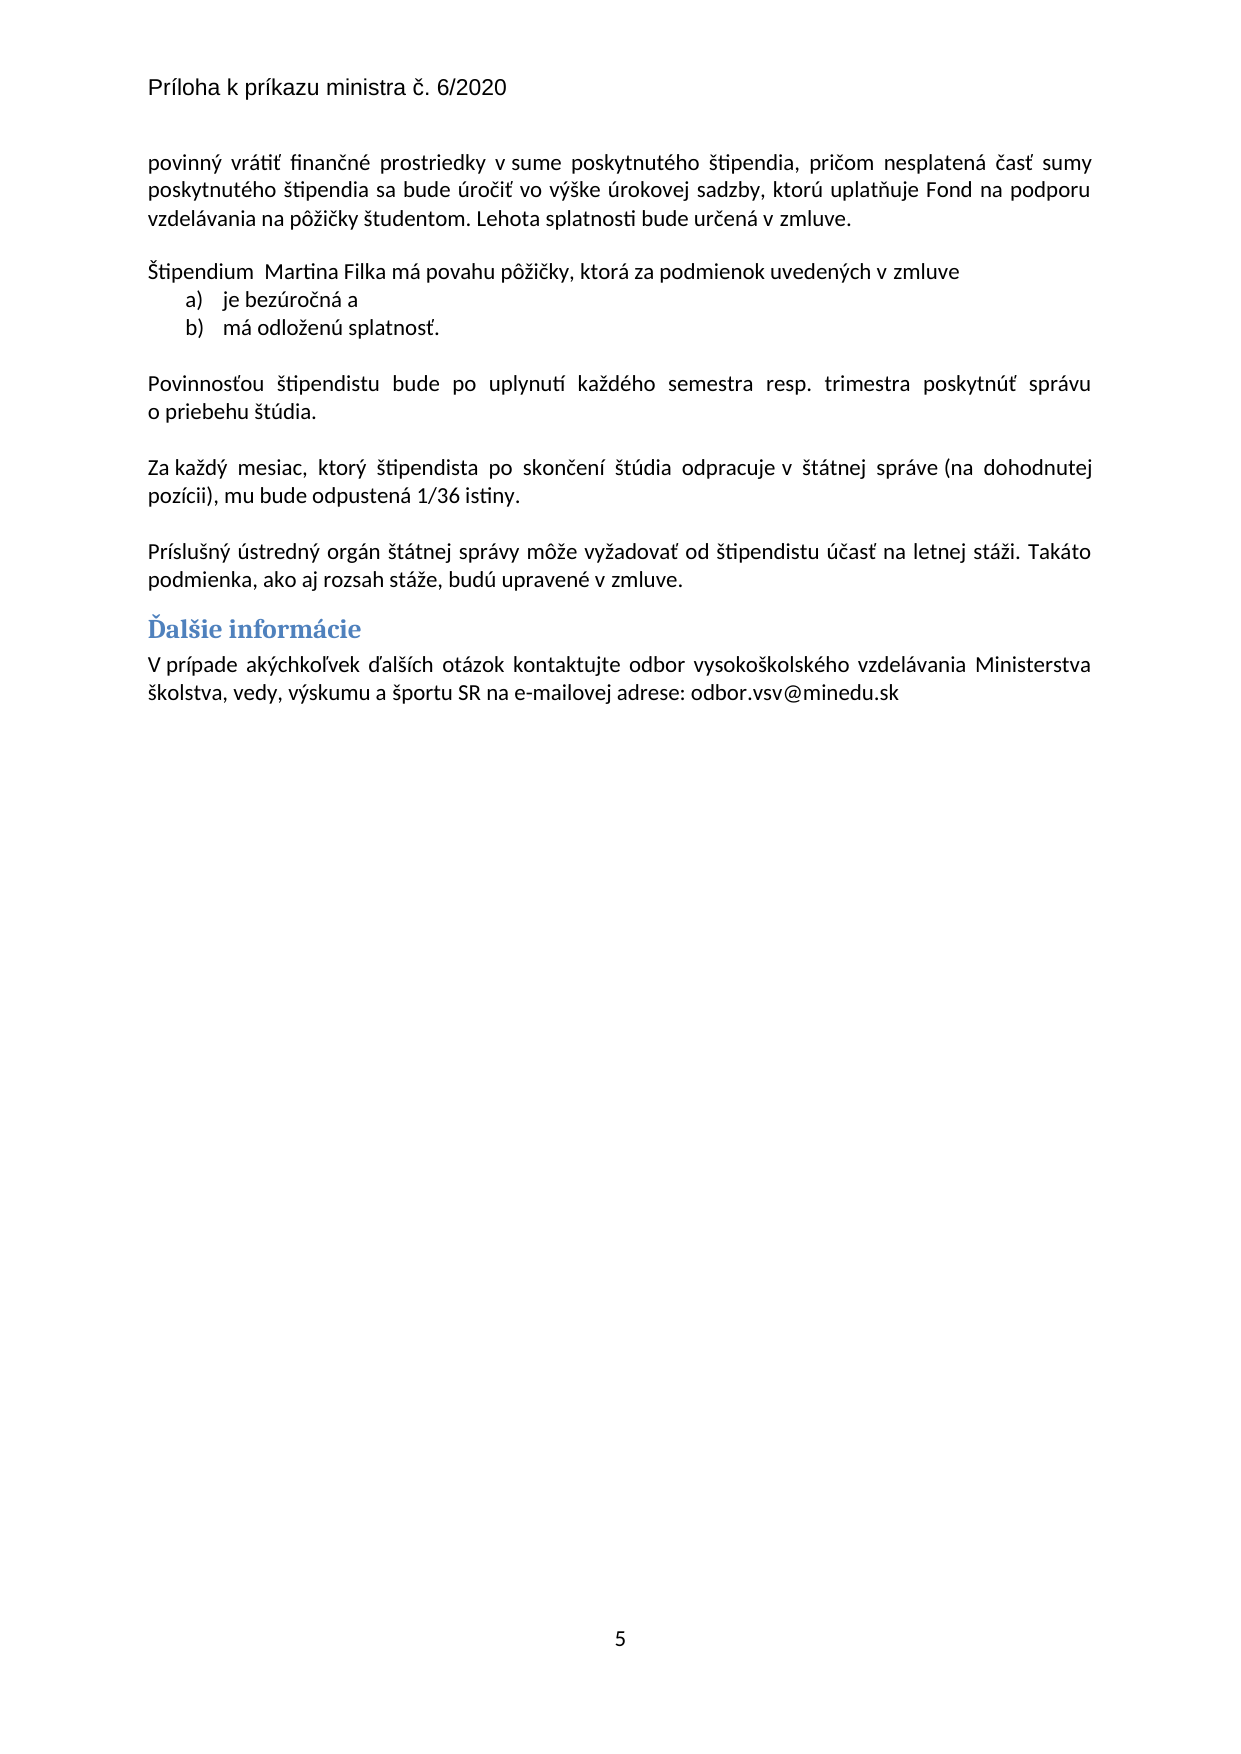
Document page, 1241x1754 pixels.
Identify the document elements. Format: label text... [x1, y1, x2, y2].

list má odloženú splatnosť. [185, 313, 1093, 341]
text Za každý mesiac, ktorý štipendista po skončení štúdia odpracuje v štátnej správe (na dohodnutej pozícii), mu bude odpustená 1/36 istiny. [148, 453, 1093, 509]
text V prípade akýchkoľvek ďalších otázok kontaktujte odbor vysokoškolského vzdelávania Ministerstva školstva, vedy, výskumu a športu SR na e-mailovej adrese: odbor.vsv@minedu.sk [148, 650, 1093, 706]
subtitle Ďalšie informácie [148, 614, 1093, 645]
text Príslušný ústredný orgán štátnej správy môže vyžadovať od štipendistu účasť na letnej stáži. Takáto podmienka, ako aj rozsah stáže, budú upravené v zmluve. [148, 537, 1093, 593]
text Povinnosťou štipendistu bude po uplynutí každého semestra resp. trimestra poskytnúť správu o priebehu štúdia. [148, 369, 1093, 425]
text Štipendium Martina Filka má povahu pôžičky, ktorá za podmienok uvedených v zmluve [148, 257, 1093, 285]
list je bezúročná a [185, 285, 1093, 313]
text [148, 148, 1093, 232]
